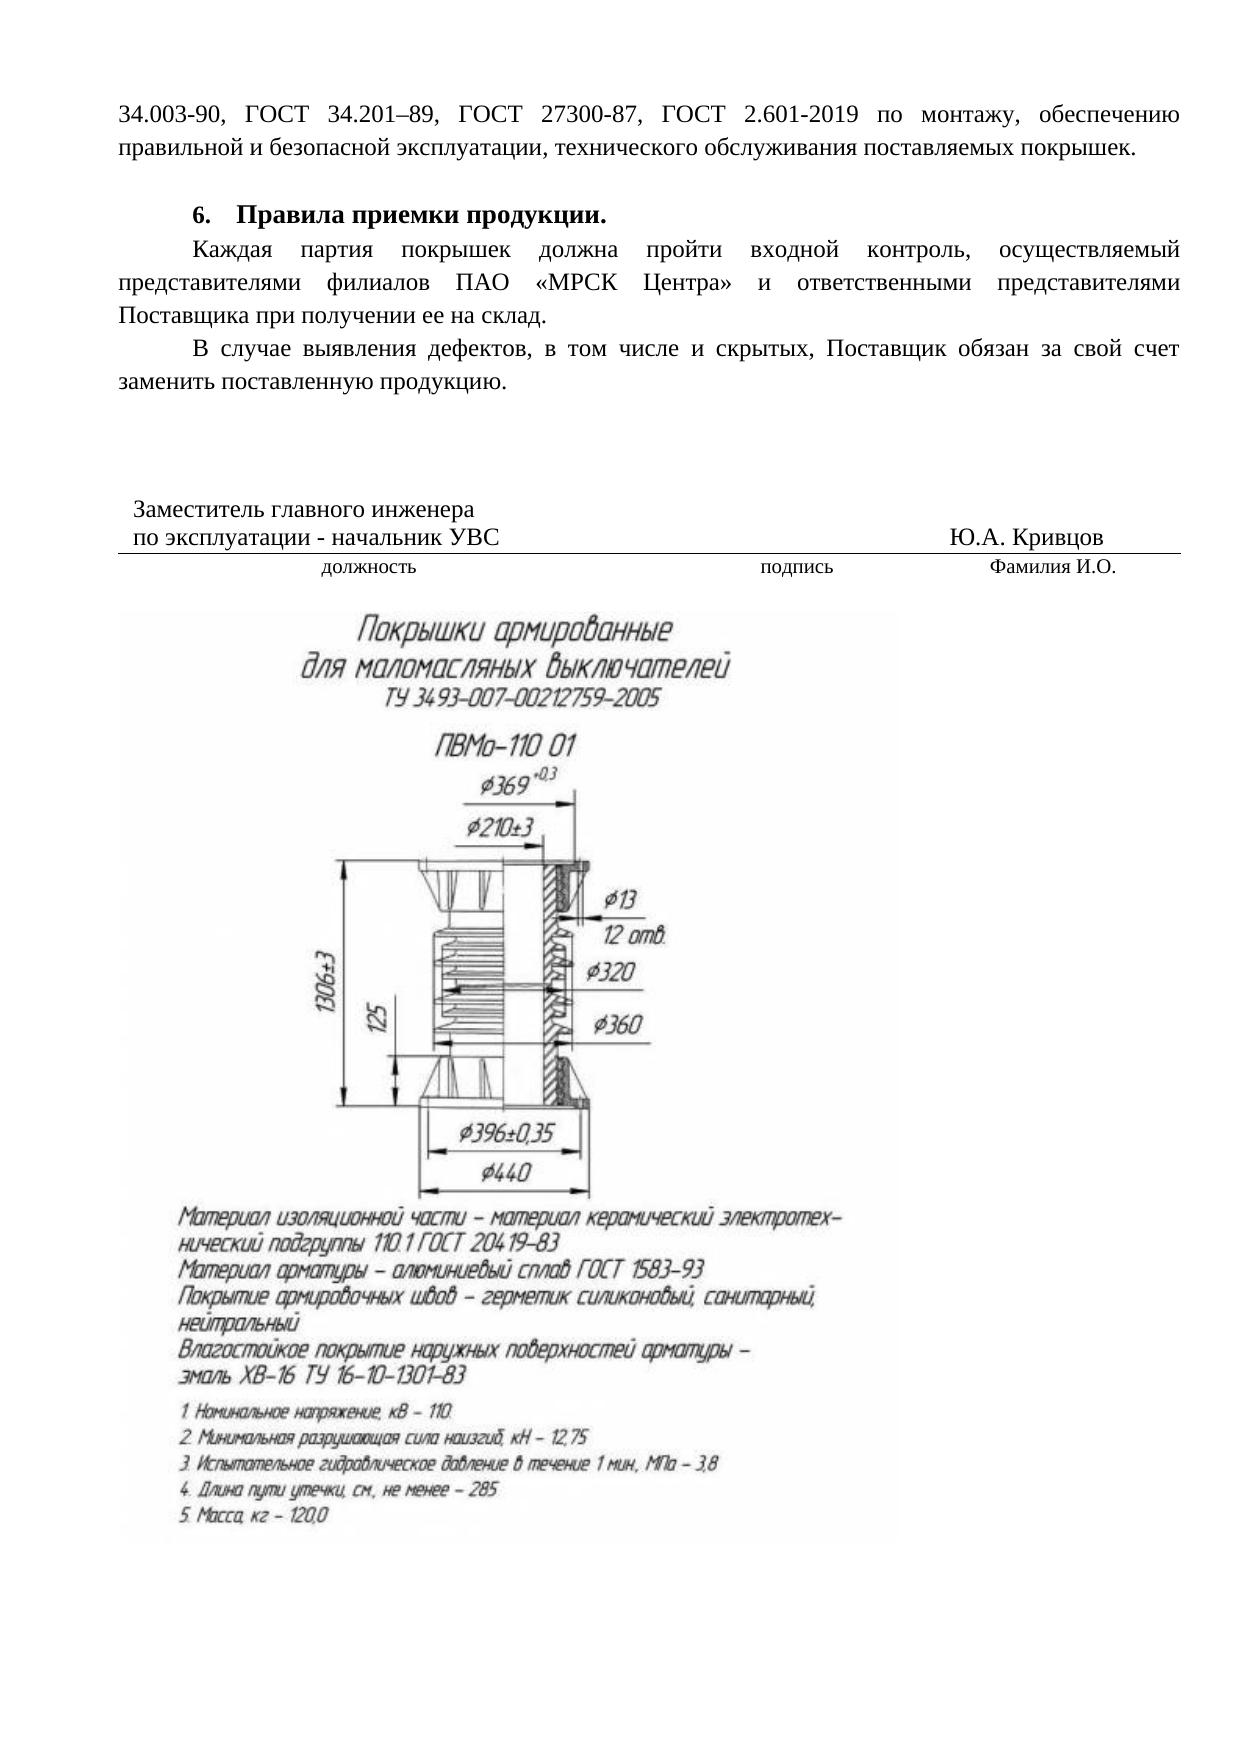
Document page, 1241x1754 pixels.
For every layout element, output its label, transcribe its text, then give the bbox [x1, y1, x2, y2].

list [118, 99, 1181, 161]
text по эксплуатации - начальник УВС Ю.А. Кривцов [118, 522, 1181, 553]
list В случае выявления дефектов, в том числе и скрытых, Поставщик обязан за свой счет заменить поставленную продукцию. [118, 333, 1181, 395]
list Правила приемки продукции. [192, 198, 1181, 229]
text должность подпись Фамилия И.О. [118, 554, 1181, 578]
picture [118, 611, 900, 1543]
text Каждая партия покрышек должна пройти входной контроль, осуществляемый представителями филиалов ПАО «МРСК Центра» и ответственными представителями Поставщика при получении ее на склад. [118, 234, 1181, 329]
text Заместитель главного инженера [118, 494, 1181, 522]
